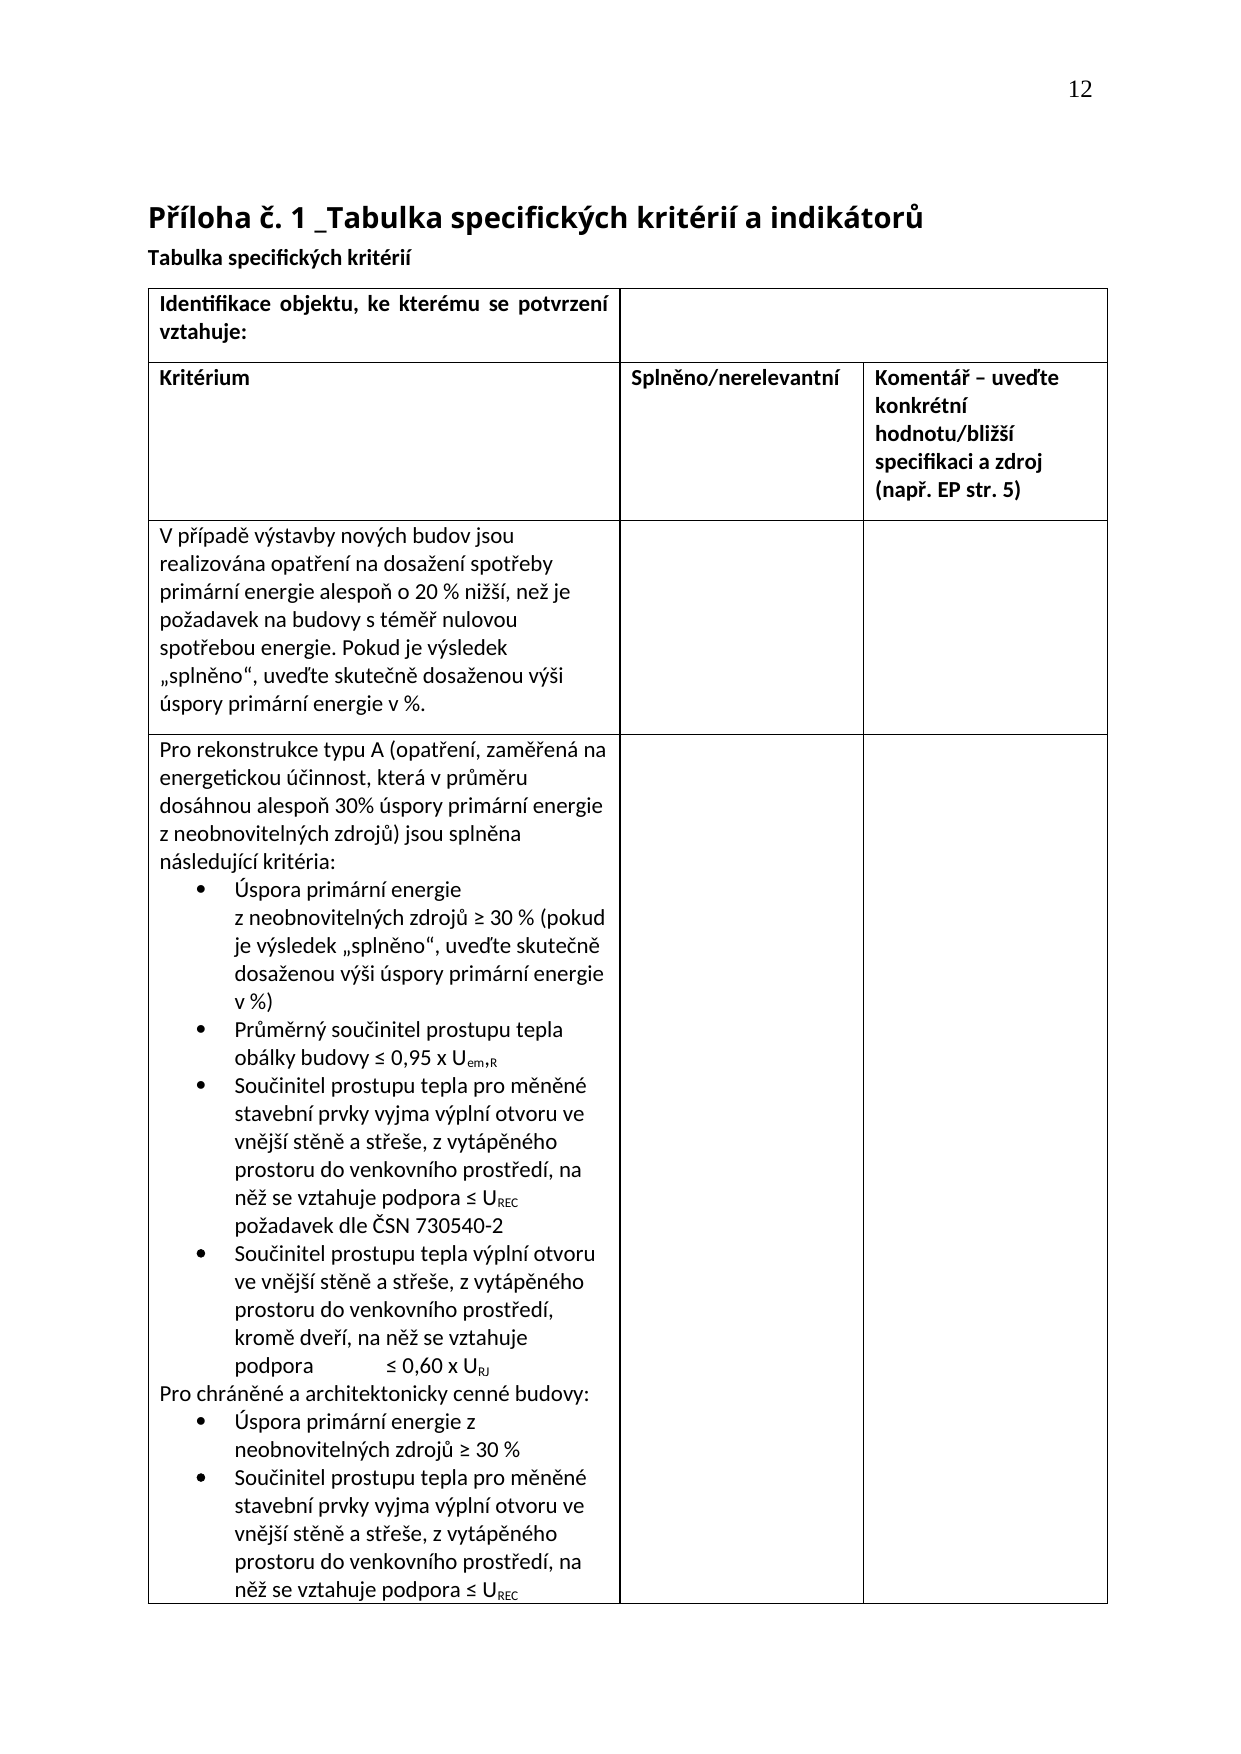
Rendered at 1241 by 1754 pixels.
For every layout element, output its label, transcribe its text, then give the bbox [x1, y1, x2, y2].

table_cell V případě výstavby nových budov jsou realizována opatření na dosažení spotřeby primární energie alespoň o 20 % nižší, než je požadavek na budovy s téměř nulovou spotřebou energie. Pokud je výsledek „splněno“, uveďte skutečně dosaženou výši úspory primární energie v %. [149, 521, 619, 734]
subtitle Příloha č. 1 _Tabulka specifických kritérií a indikátorů [148, 198, 1093, 237]
table_cell [864, 521, 1107, 734]
table_cell Kritérium [149, 363, 619, 520]
table_header Identifikace objektu, ke kterému se potvrzení vztahuje: [149, 289, 619, 362]
text Tabulka specifických kritérií [148, 243, 1093, 272]
table_cell [621, 521, 863, 734]
table_cell [864, 735, 1107, 1603]
table_cell Komentář – uveďte konkrétní hodnotu/bližší specifikaci a zdroj (např. EP str. 5) [864, 363, 1107, 520]
table_cell [621, 735, 863, 1603]
table_header [621, 289, 1107, 362]
table_cell Splněno/nerelevantní [621, 363, 863, 520]
